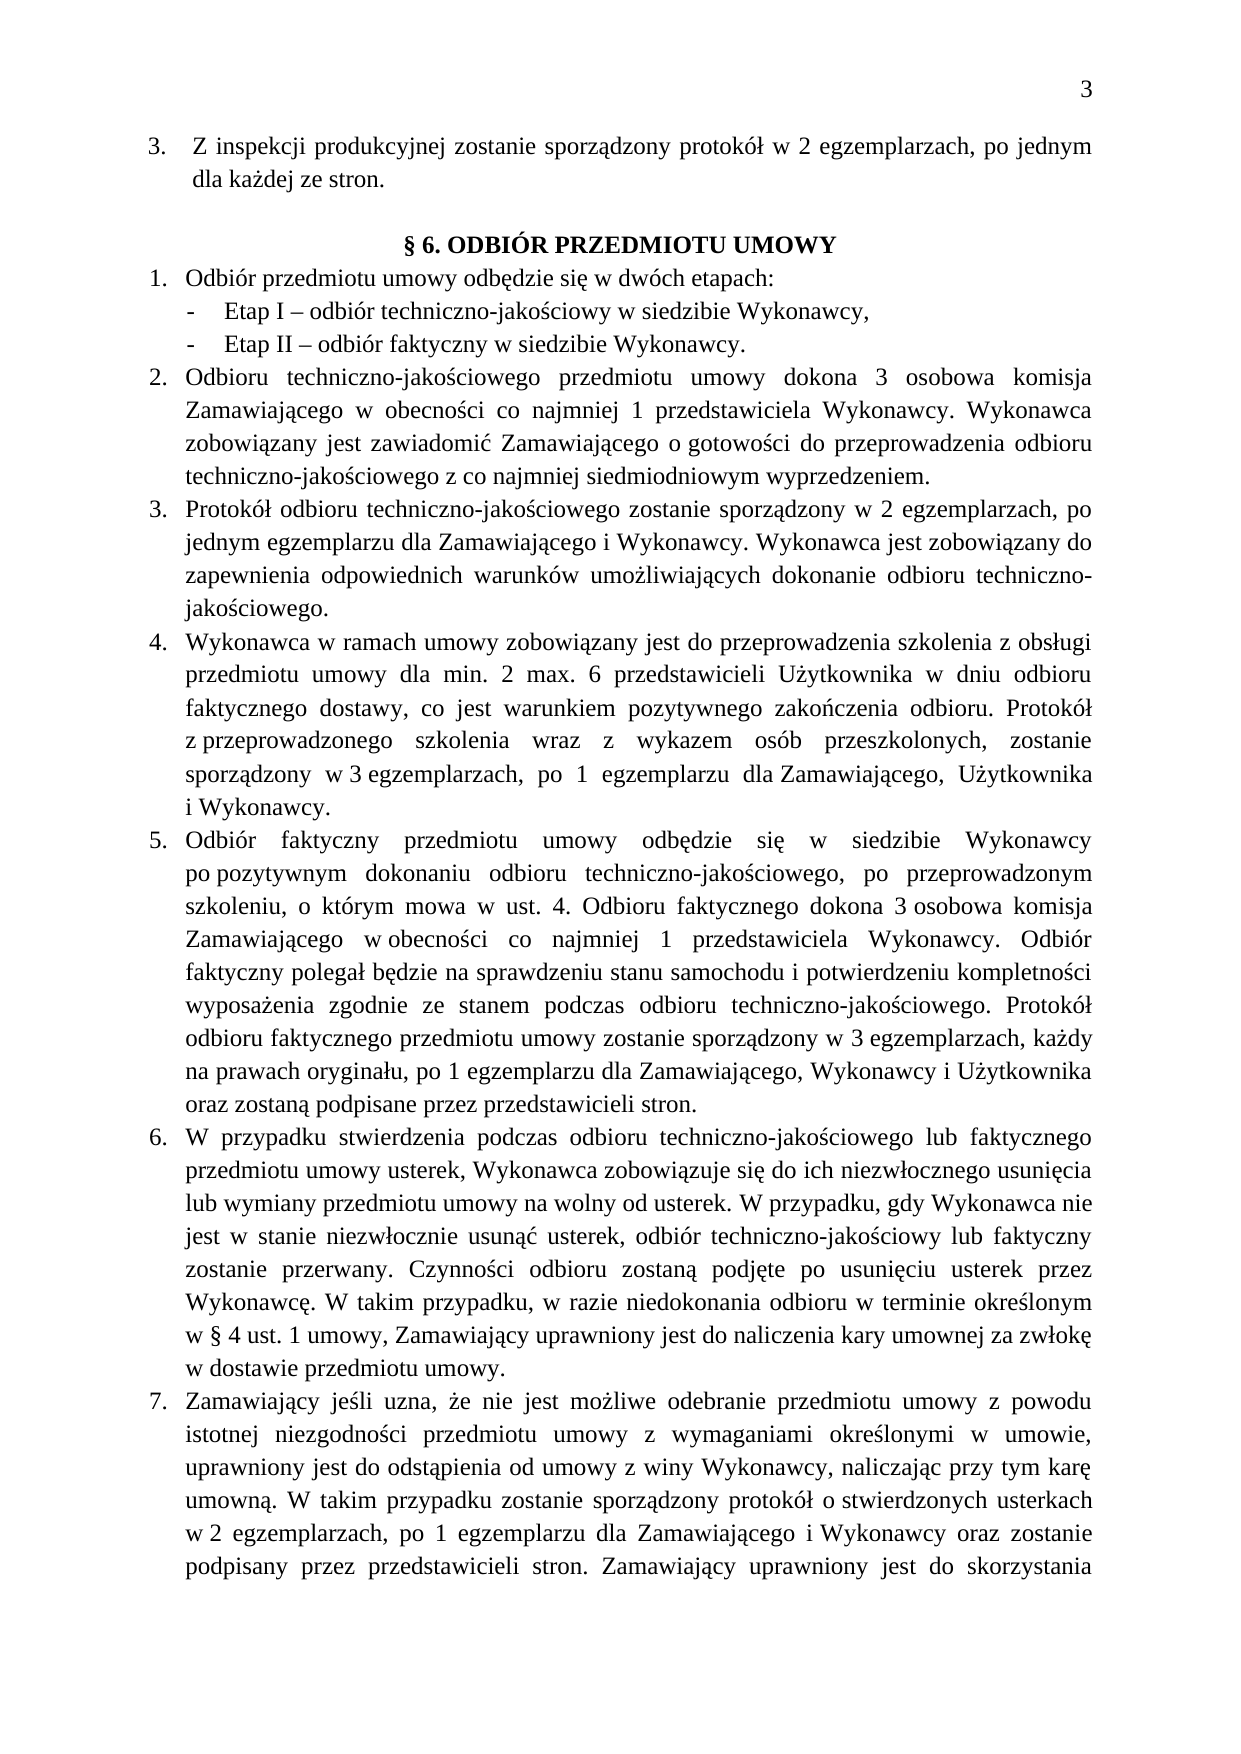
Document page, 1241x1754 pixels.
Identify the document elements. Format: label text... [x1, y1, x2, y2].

list Wykonawca w ramach umowy zobowiązany jest do przeprowadzenia szkolenia z obsługi przedmiotu umowy dla min. 2 max. 6 przedstawicieli Użytkownika w dniu odbioru faktycznego dostawy, co jest warunkiem pozytywnego zakończenia odbioru. Protokół z przeprowadzonego szkolenia wraz z wykazem osób przeszkolonych, zostanie sporządzony w 3 egzemplarzach, po 1 egzemplarzu dla Zamawiającego, Użytkownika i Wykonawcy. [149, 627, 1093, 820]
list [149, 1386, 1093, 1580]
list Odbioru techniczno-jakościowego przedmiotu umowy dokona 3 osobowa komisja Zamawiającego w obecności co najmniej 1 przedstawiciela Wykonawcy. Wykonawca zobowiązany jest zawiadomić Zamawiającego o gotowości do przeprowadzenia odbioru techniczno-jakościowego z co najmniej siedmiodniowym wyprzedzeniem. [149, 362, 1093, 490]
list Etap II – odbiór faktyczny w siedzibie Wykonawcy. [186, 329, 1093, 358]
list W przypadku stwierdzenia podczas odbioru techniczno-jakościowego lub faktycznego przedmiotu umowy usterek, Wykonawca zobowiązuje się do ich niezwłocznego usunięcia lub wymiany przedmiotu umowy na wolny od usterek. W przypadku, gdy Wykonawca nie jest w stanie niezwłocznie usunąć usterek, odbiór techniczno-jakościowy lub faktyczny zostanie przerwany. Czynności odbioru zostaną podjęte po usunięciu usterek przez Wykonawcę. W takim przypadku, w razie niedokonania odbioru w terminie określonym w § 4 ust. 1 umowy, Zamawiający uprawniony jest do naliczenia kary umownej za zwłokę w dostawie przedmiotu umowy. [149, 1122, 1093, 1382]
list Etap I – odbiór techniczno-jakościowy w siedzibie Wykonawcy, [186, 296, 1093, 325]
list Odbiór faktyczny przedmiotu umowy odbędzie się w siedzibie Wykonawcy po pozytywnym dokonaniu odbioru techniczno-jakościowego, po przeprowadzonym szkoleniu, o którym mowa w ust. 4. Odbioru faktycznego dokona 3 osobowa komisja Zamawiającego w obecności co najmniej 1 przedstawiciela Wykonawcy. Odbiór faktyczny polegał będzie na sprawdzeniu stanu samochodu i potwierdzeniu kompletności wyposażenia zgodnie ze stanem podczas odbioru techniczno-jakościowego. Protokół odbioru faktycznego przedmiotu umowy zostanie sporządzony w 3 egzemplarzach, każdy na prawach oryginału, po 1 egzemplarzu dla Zamawiającego, Wykonawcy i Użytkownika oraz zostaną podpisane przez przedstawicieli stron. [149, 825, 1093, 1118]
list Z inspekcji produkcyjnej zostanie sporządzony protokół w 2 egzemplarzach, po jednym dla każdej ze stron. [148, 131, 1093, 193]
list Protokół odbioru techniczno-jakościowego zostanie sporządzony w 2 egzemplarzach, po jednym egzemplarzu dla Zamawiającego i Wykonawcy. Wykonawca jest zobowiązany do zapewnienia odpowiednich warunków umożliwiających dokonanie odbioru techniczno-jakościowego. [149, 494, 1093, 622]
list Odbiór przedmiotu umowy odbędzie się w dwóch etapach: [149, 263, 1093, 292]
text § 6. ODBIÓR PRZEDMIOTU UMOWY [148, 230, 1093, 259]
